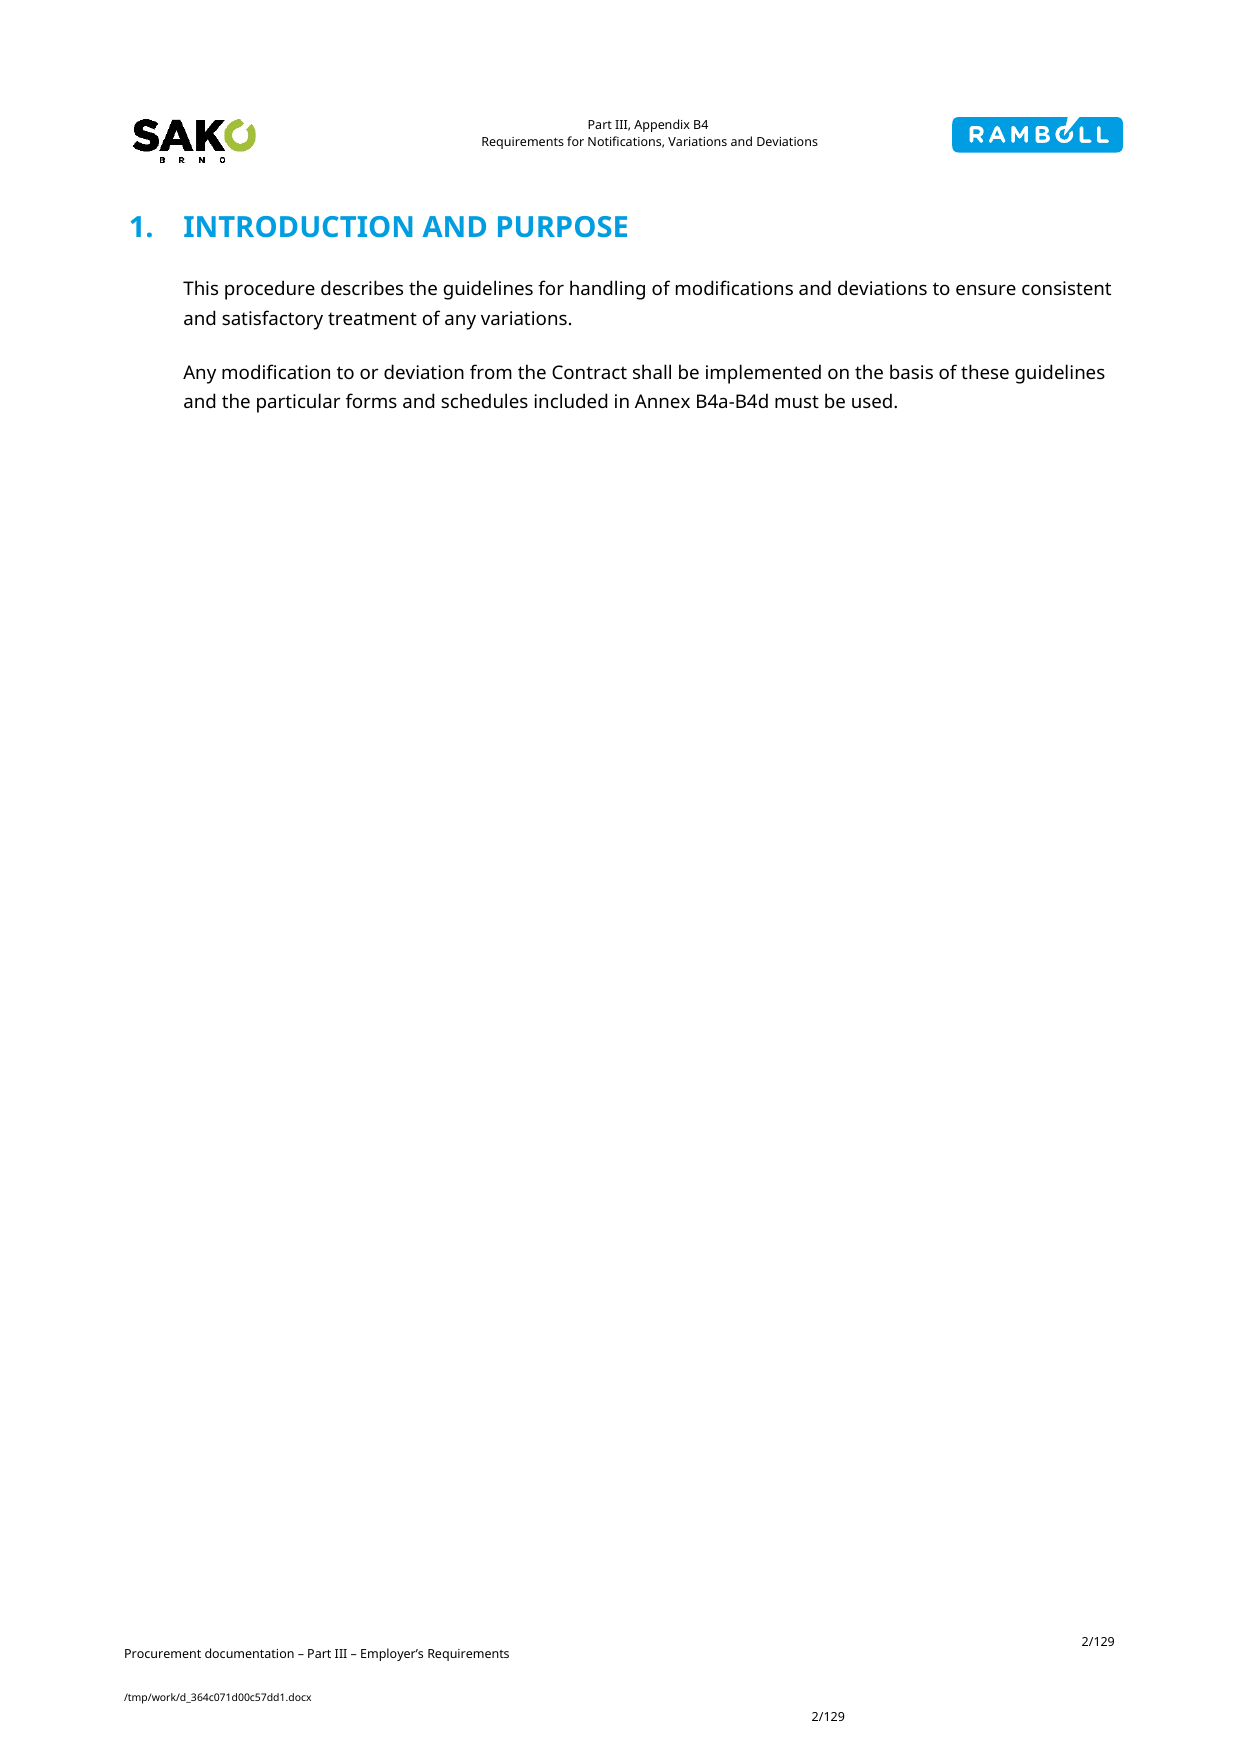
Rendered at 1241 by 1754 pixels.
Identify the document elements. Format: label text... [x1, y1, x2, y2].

text Any modification to or deviation from the Contract shall be implemented on the basis of these guidelines and the particular forms and schedules included in Annex B4a-B4d must be used. [183, 359, 1116, 414]
subtitle Introduction and Purpose [153, 207, 1116, 246]
text This procedure describes the guidelines for handling of modifications and deviations to ensure consistent and satisfactory treatment of any variations. [183, 276, 1116, 330]
picture [132, 119, 256, 163]
